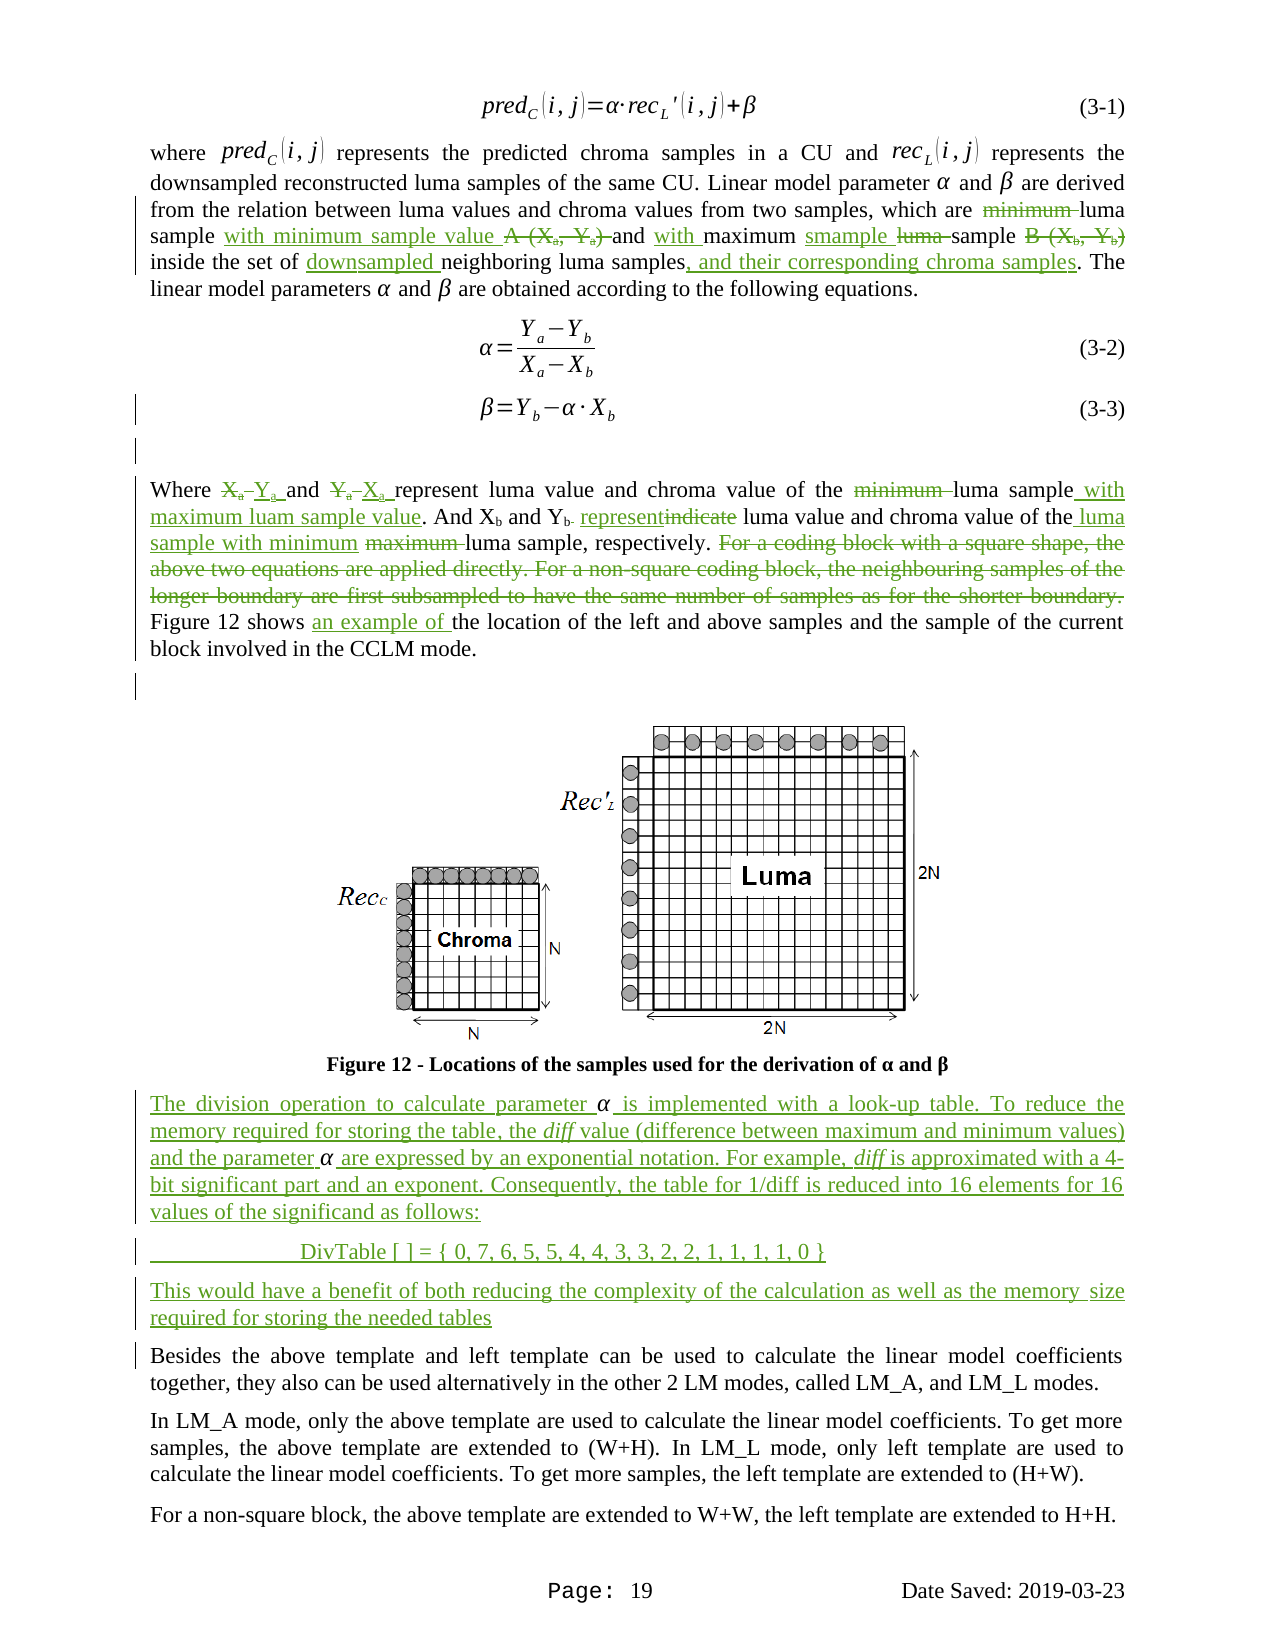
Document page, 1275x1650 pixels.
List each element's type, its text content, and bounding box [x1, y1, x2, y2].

text (3-2) [150, 315, 1125, 381]
text Where and represent luma value and chroma value of the luma sample. And Xb and Yb luma value and chroma value of the luma sample, respectively. Figure 12 shows the location of the left and above samples and the sample of the current block involved in the CCLM mode. [150, 476, 1125, 570]
text where represents the predicted chroma samples in a CU and represents the downsampled reconstructed luma samples of the same CU. Linear model parameter and are derived from the relation between luma values and chroma values from two samples, which are luma sample and maximum sample inside the set of neighboring luma samples. The linear model parameters and are obtained according to the following equations. [150, 135, 1125, 302]
text For a non-square block, the above template are extended to W+W, the left template are extended to H+H. [150, 1501, 1125, 1527]
text In LM_A mode, only the above template are used to calculate the linear model coefficients. To get more samples, the above template are extended to (W+H). In LM_L mode, only left template are used to calculate the linear model coefficients. To get more samples, the left template are extended to (H+W). [150, 1408, 1125, 1487]
text Where and represent luma value and chroma value of the luma sample. And Xb and Yb luma value and chroma value of the luma sample, respectively. Figure 12 shows the location of the left and above samples and the sample of the current block involved in the CCLM mode. [150, 571, 1125, 661]
text (3-3) [150, 394, 1125, 425]
picture [328, 713, 947, 1040]
text Besides the above template and left template can be used to calculate the linear model coefficients together, they also can be used alternatively in the other 2 LM modes, called LM_A, and LM_L modes. [150, 1342, 1125, 1395]
text Figure 12 - Locations of the samples used for the derivation of α and β [150, 1052, 1125, 1076]
text (3-1) [150, 90, 1125, 123]
